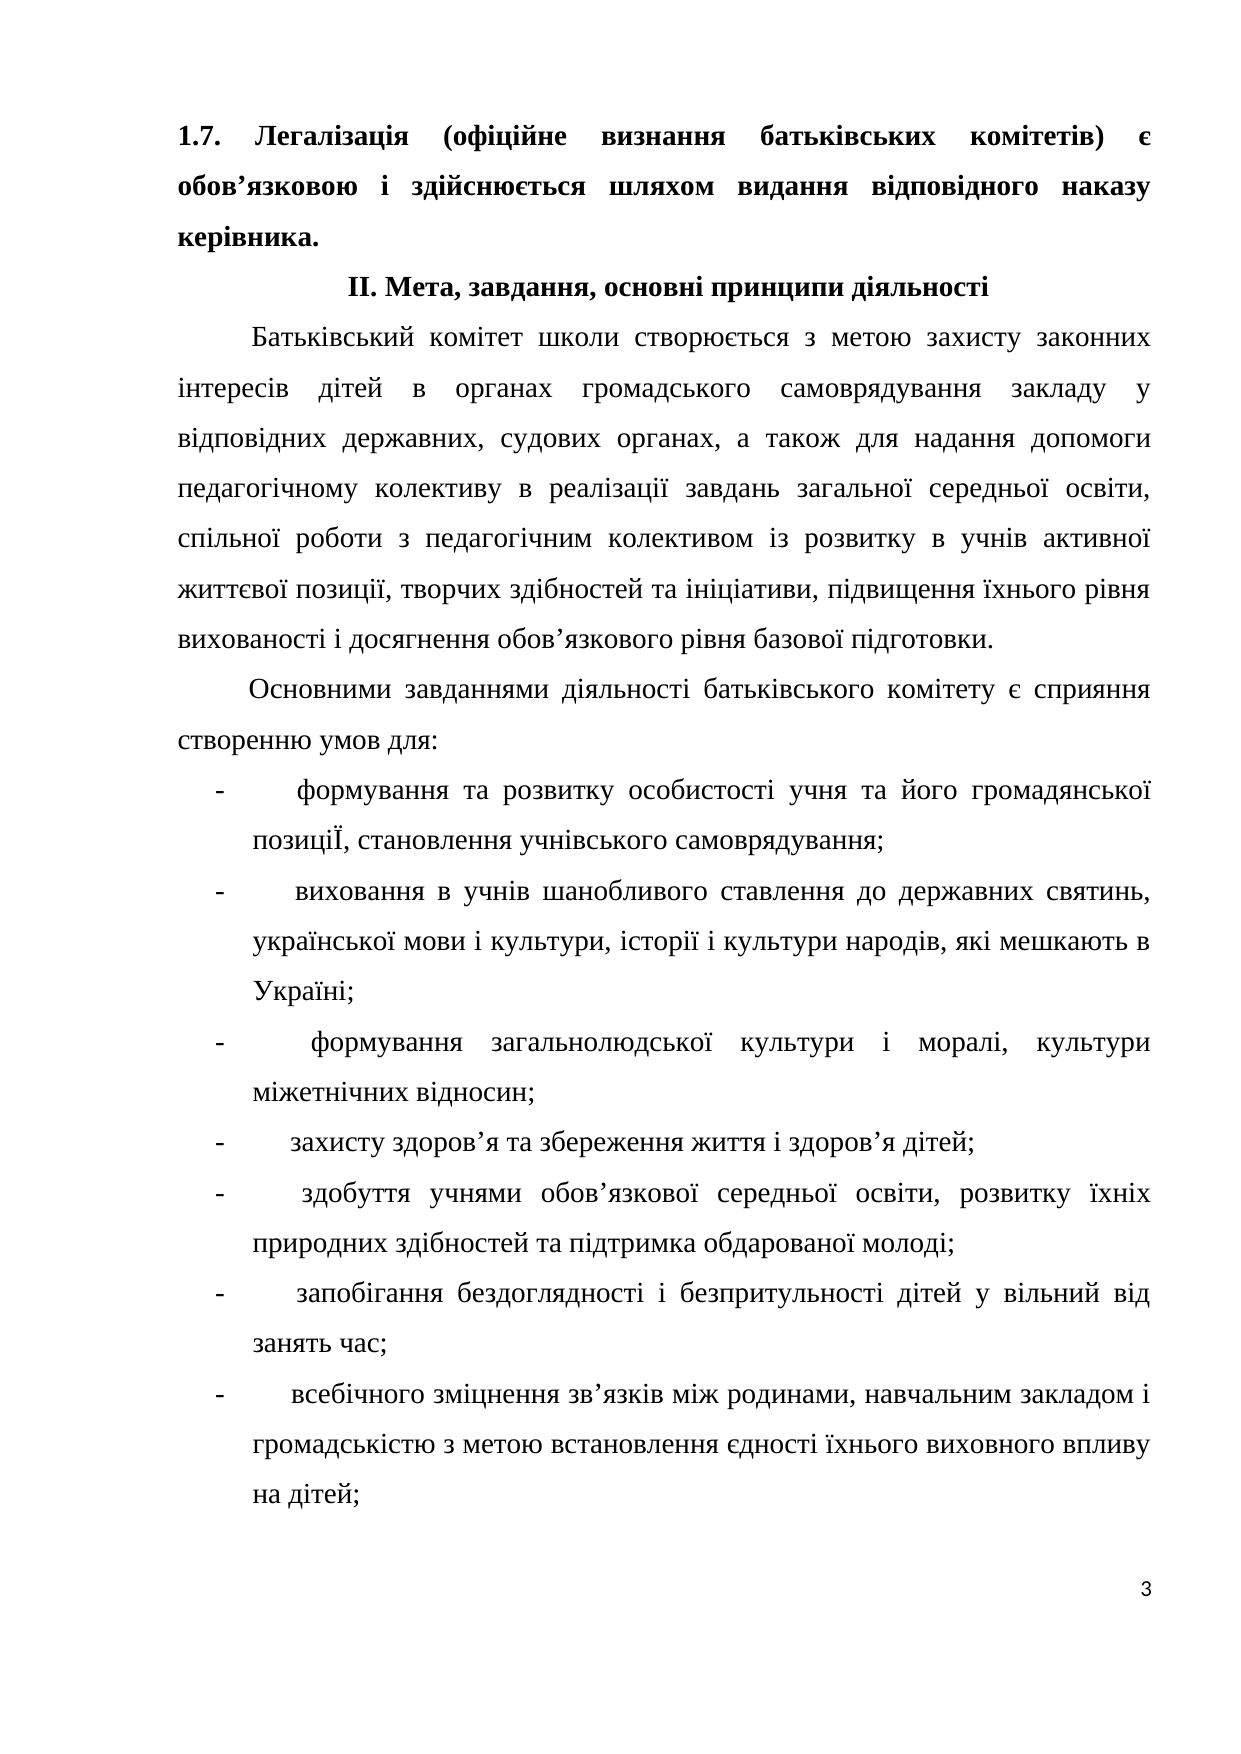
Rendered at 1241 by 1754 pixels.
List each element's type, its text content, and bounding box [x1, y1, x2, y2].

text - запобігання бездоглядності і безпритульності дітей у вільний від занять час; [215, 1275, 1152, 1359]
text - формування загальнолюдської культури і моралі, культури міжетнічних відносин; [215, 1024, 1152, 1108]
text - виховання в учнів шанобливого ставлення до державних святинь, української мови і культури, історії і культури народів, які мешкають в Україні; [215, 873, 1152, 1007]
text Основними завданнями діяльності батьківського комітету є сприяння створенню умов для: [177, 672, 1152, 755]
text - всебічного зміцнення зв’язків між родинами, навчальним закладом і громадськістю з метою встановлення єдності їхнього виховного впливу на дітей; [215, 1376, 1152, 1510]
text 1.7. Легалізація (офіційне визнання батьківських комітетів) є обов’язковою і здійснюється шляхом видання відповідного наказу керівника. [177, 118, 1152, 252]
text ІІ. Мета, завдання, основні принципи діяльності [177, 269, 1152, 303]
text Батьківський комітет школи створюється з метою захисту законних інтересів дітей в органах громадського самоврядування закладу у відповідних державних, судових органах, а також для надання допомоги педагогічному колективу в реалізації завдань загальної середньої освіти, спільної роботи з педагогічним колективом із розвитку в учнів активної життєвої позиції, творчих здібностей та ініціативи, підвищення їхнього рівня вихованості і досягнення обов’язкового рівня базової підготовки. [177, 319, 1152, 655]
text - формування та розвитку особистості учня та його громадянської позиціЇ, становлення учнівського самоврядування; [215, 772, 1152, 856]
text - здобуття учнями обов’язкової середньої освіти, розвитку їхніх природних здібностей та підтримка обдарованої молоді; [215, 1175, 1152, 1258]
text - захисту здоров’я та збереження життя і здоров’я дітей; [215, 1124, 1152, 1158]
